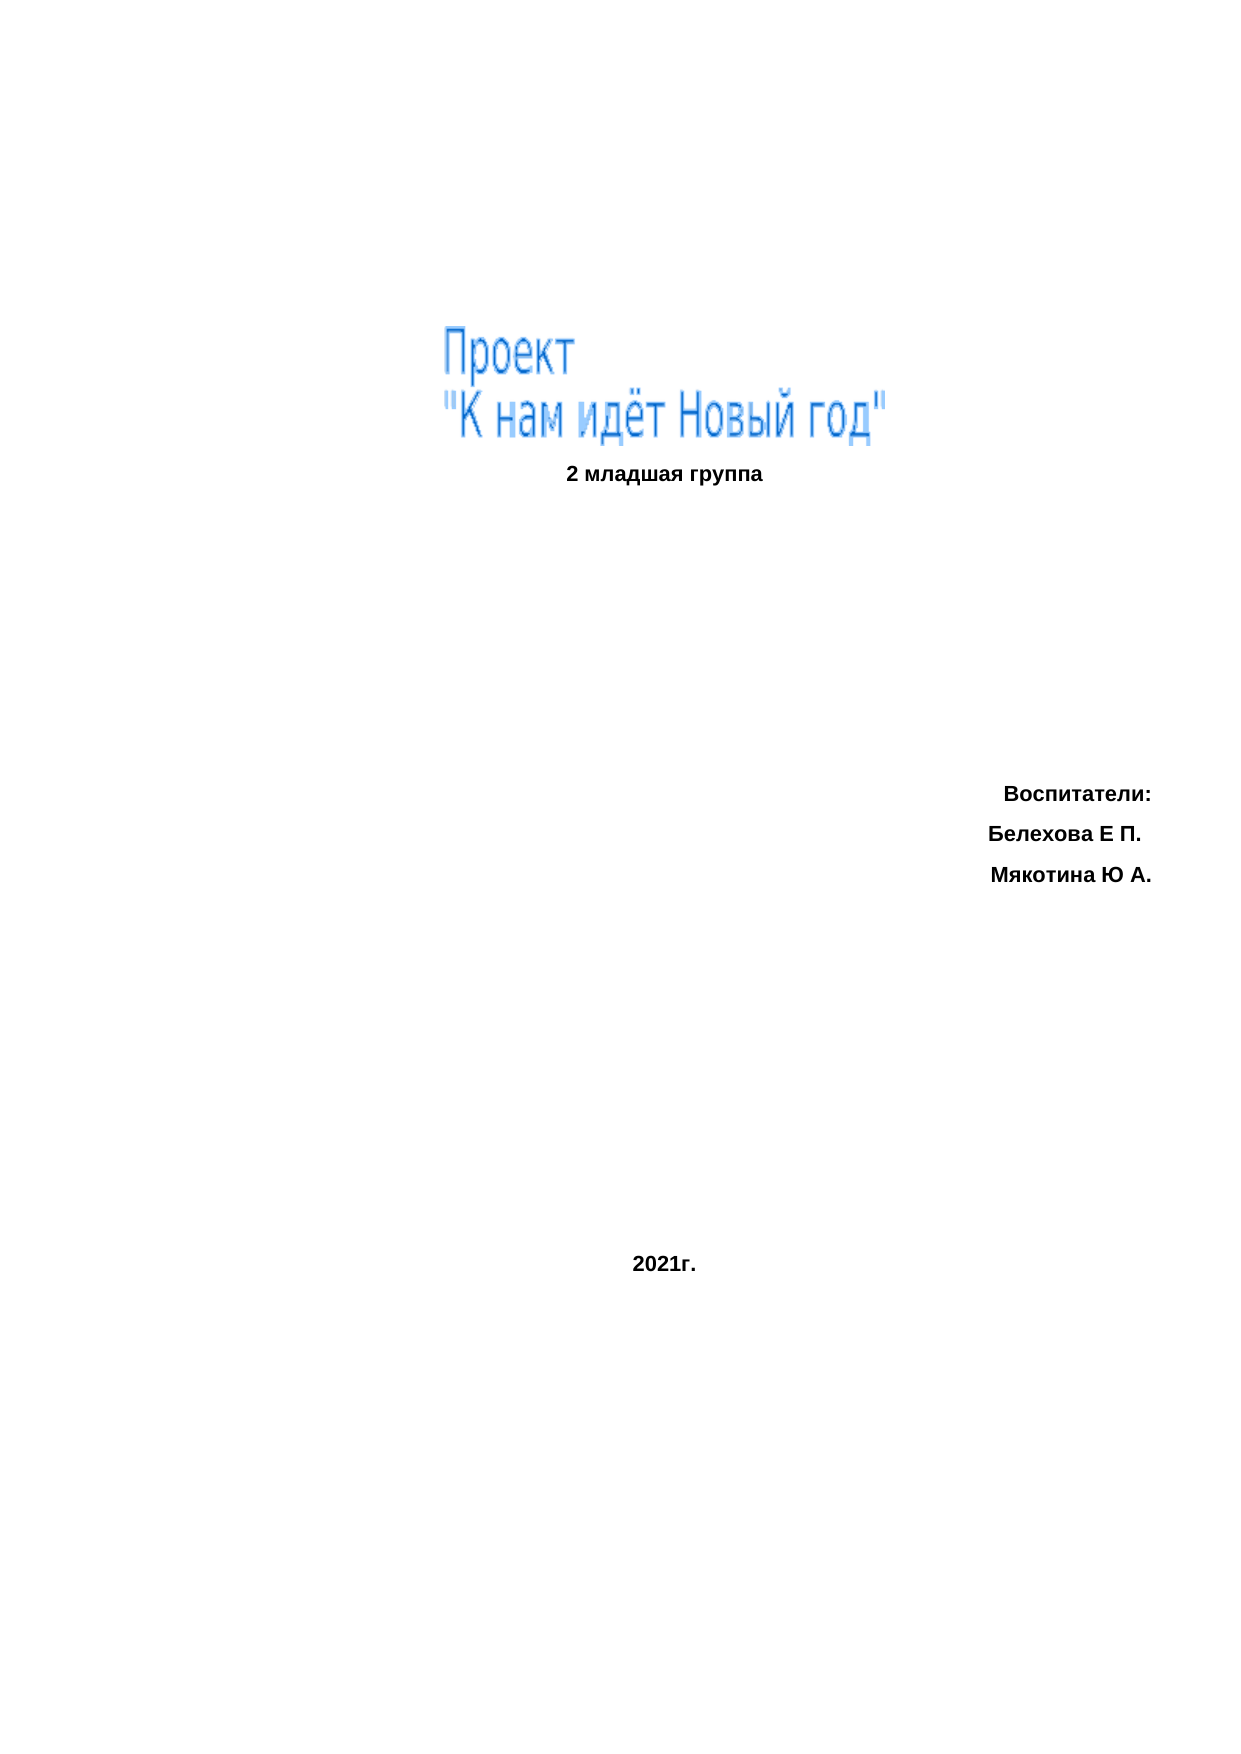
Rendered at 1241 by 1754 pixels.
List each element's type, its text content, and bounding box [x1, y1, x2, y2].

text Воспитатели: [177, 780, 1152, 806]
text 2021г. [177, 1251, 1152, 1276]
picture [444, 326, 885, 446]
text Мякотина Ю А. [177, 862, 1152, 887]
text 2 младшая группа [177, 461, 1152, 486]
text Белехова Е П. [177, 821, 1152, 846]
